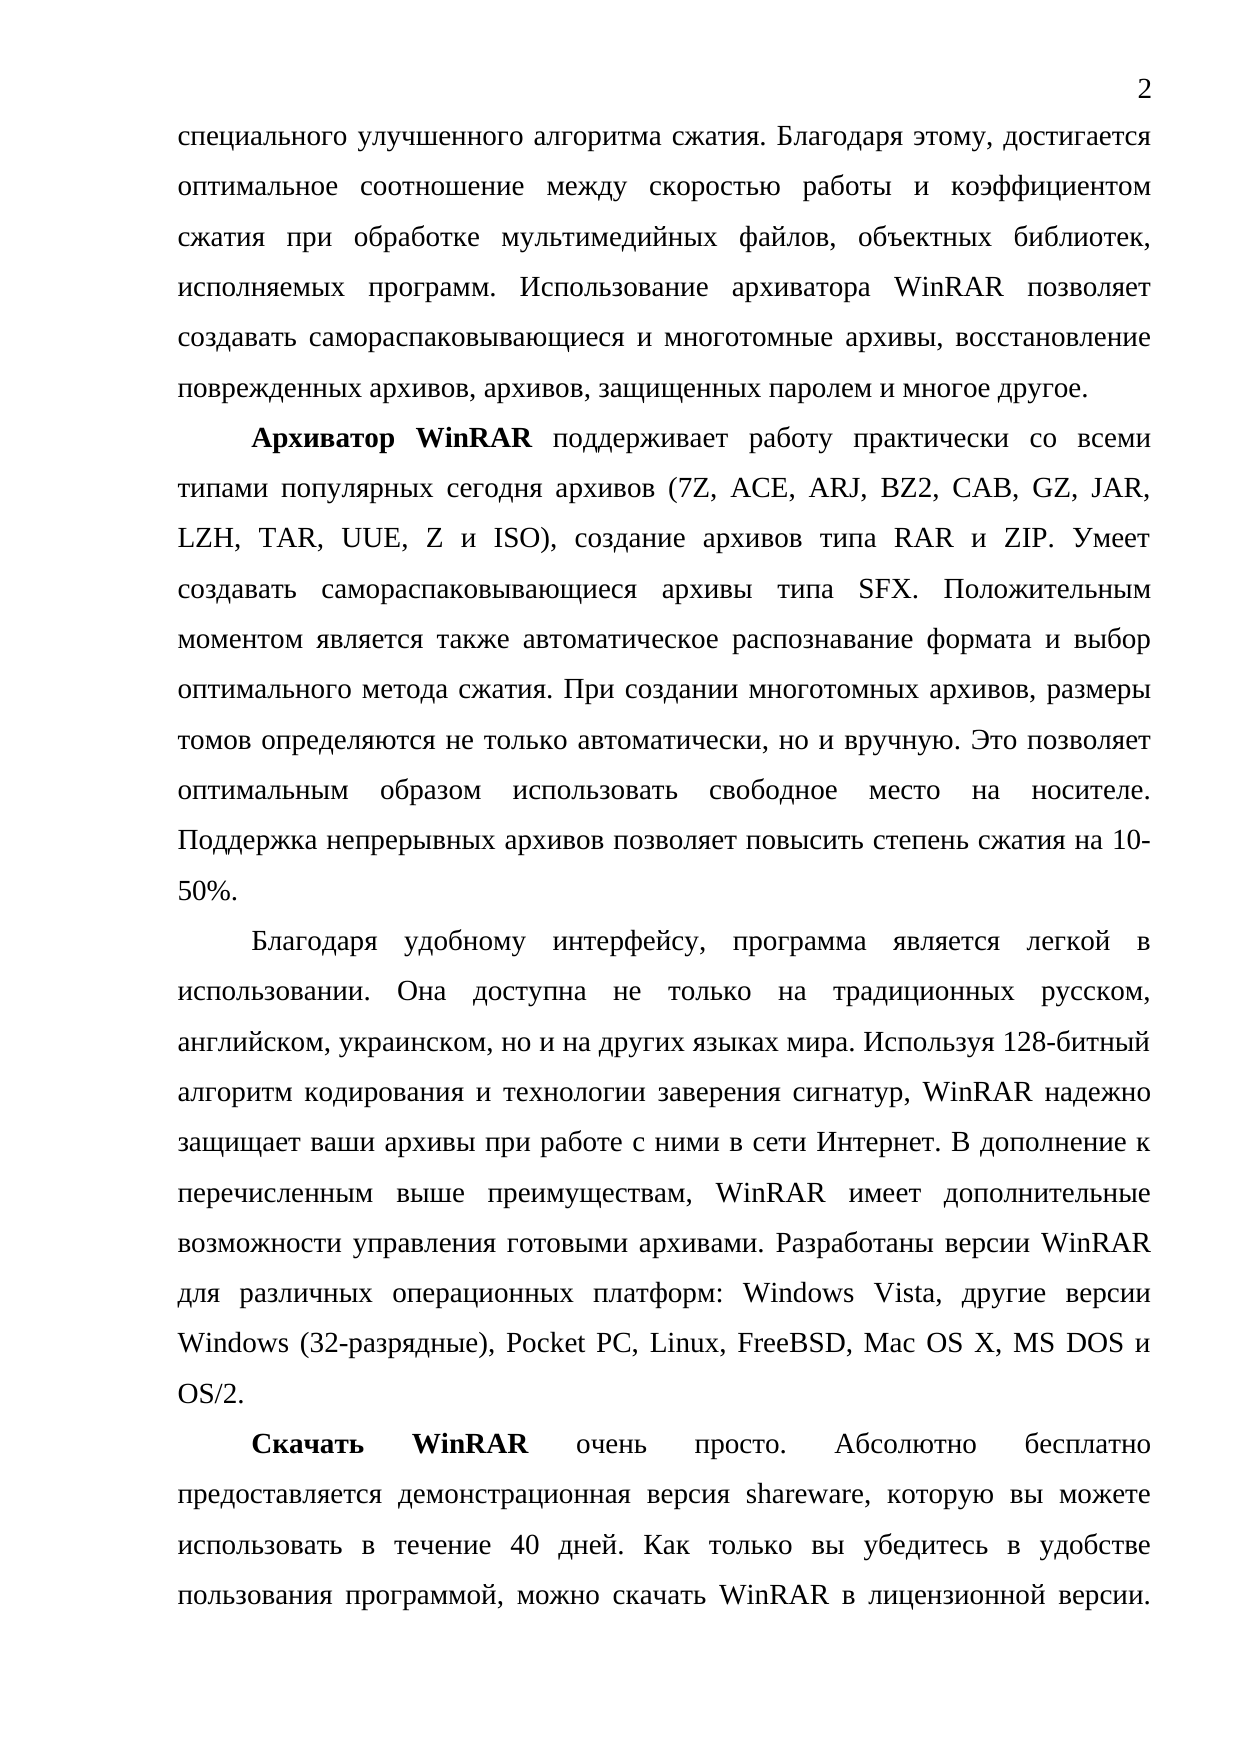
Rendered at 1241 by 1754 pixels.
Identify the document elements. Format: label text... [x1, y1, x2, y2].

text Благодаря удобному интерфейсу, программа является легкой в использовании. Она доступна не только на традиционных русском, английском, украинском, но и на других языках мира. Используя 128-битный алгоритм кодирования и технологии заверения сигнатур, WinRAR надежно защищает ваши архивы при работе с ними в сети Интернет. В дополнение к перечисленным выше преимуществам, WinRAR имеет дополнительные возможности управления готовыми архивами. Разработаны версии WinRAR для различных операционных платформ: Windows Vista, другие версии Windows (32-разрядные), Pocket PC, Linux, FreeBSD, Mac OS X, MS DOS и OS/2. [177, 923, 1152, 1409]
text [177, 118, 1152, 403]
text Архиватор WinRAR поддерживает работу практически со всеми типами популярных сегодня архивов (7Z, ACE, ARJ, BZ2, CAB, GZ, JAR, LZH, TAR, UUE, Z и ISO), создание архивов типа RAR и ZIP. Умеет создавать самораспаковывающиеся архивы типа SFX. Положительным моментом является также автоматическое распознавание формата и выбор оптимального метода сжатия. При создании многотомных архивов, размеры томов определяются не только автоматически, но и вручную. Это позволяет оптимальным образом использовать свободное место на носителе. Поддержка непрерывных архивов позволяет повысить степень сжатия на 10-50%. [177, 420, 1152, 906]
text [177, 1426, 1152, 1611]
